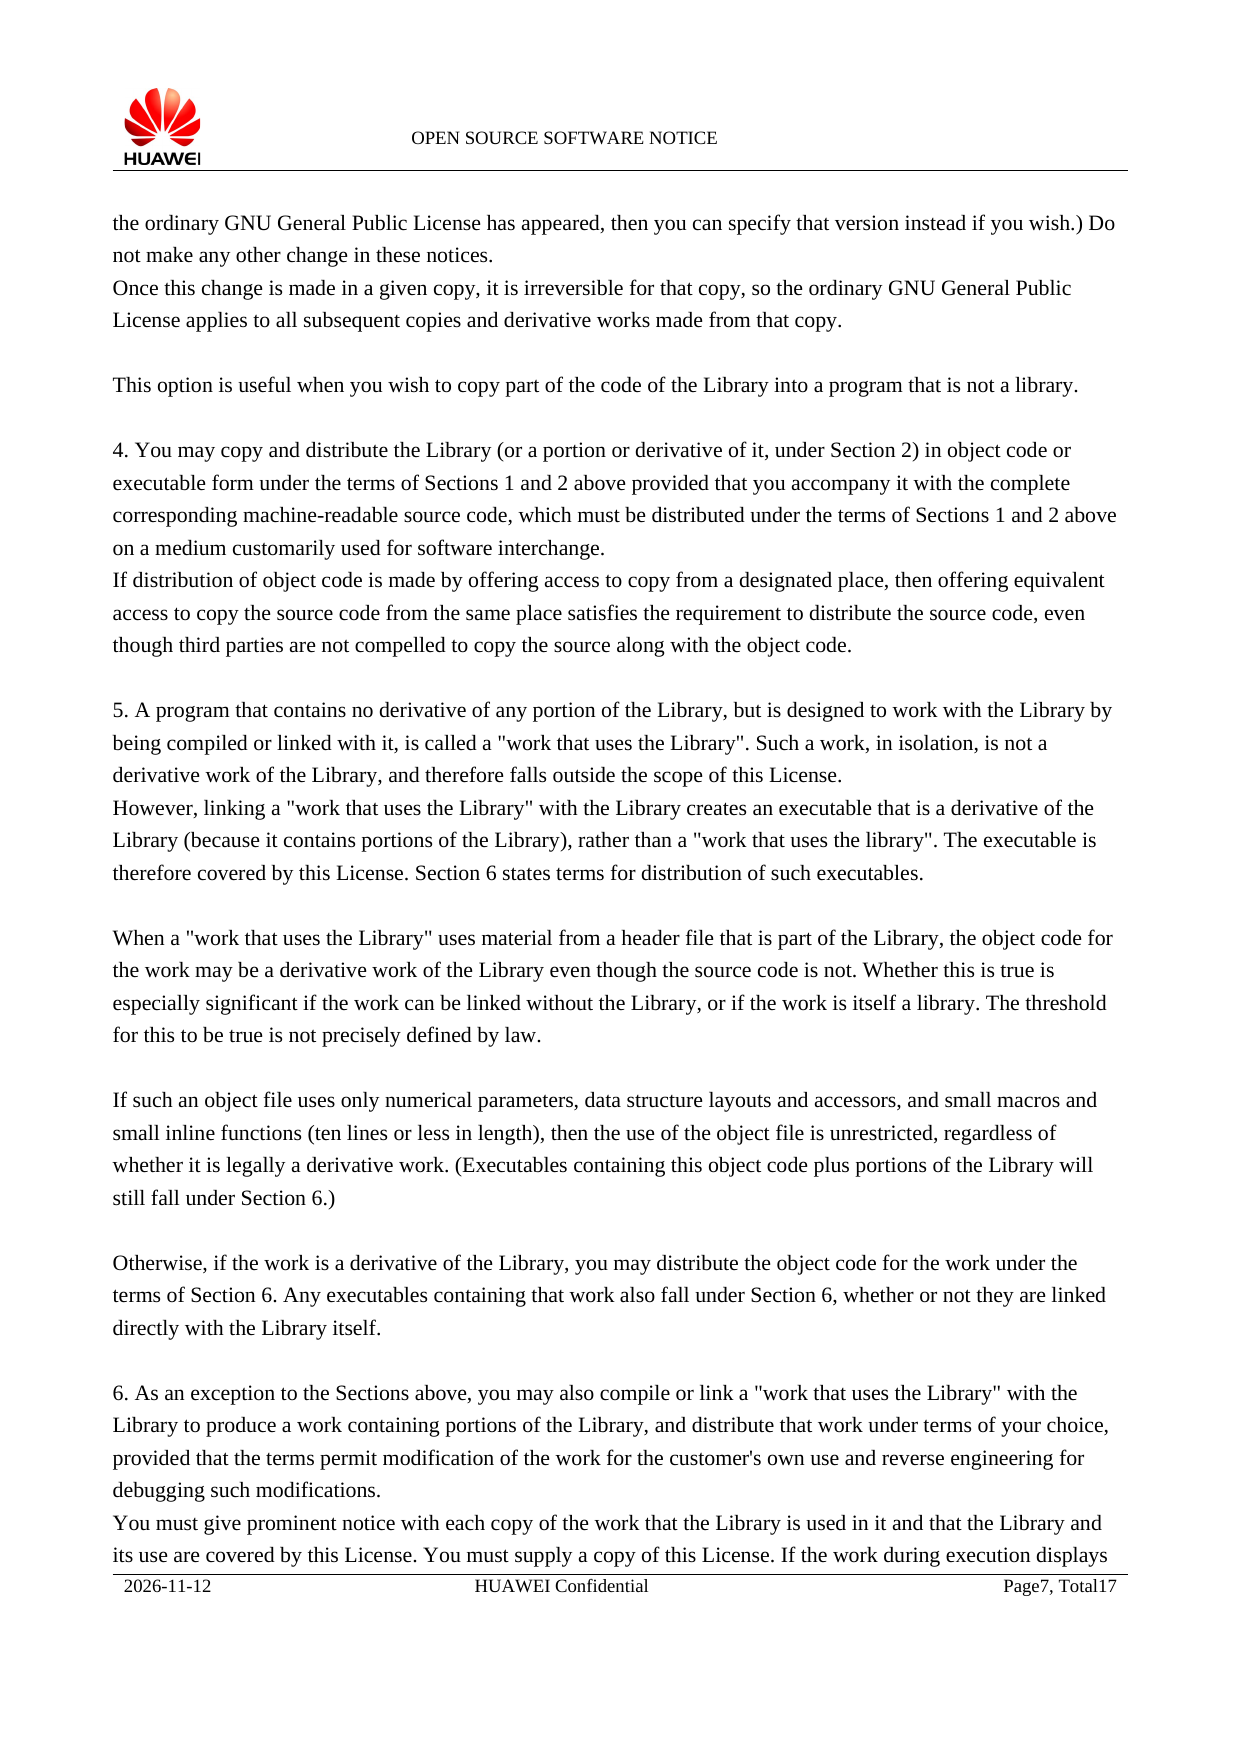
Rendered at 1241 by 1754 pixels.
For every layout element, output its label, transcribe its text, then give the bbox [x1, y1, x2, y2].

picture [124, 88, 201, 165]
